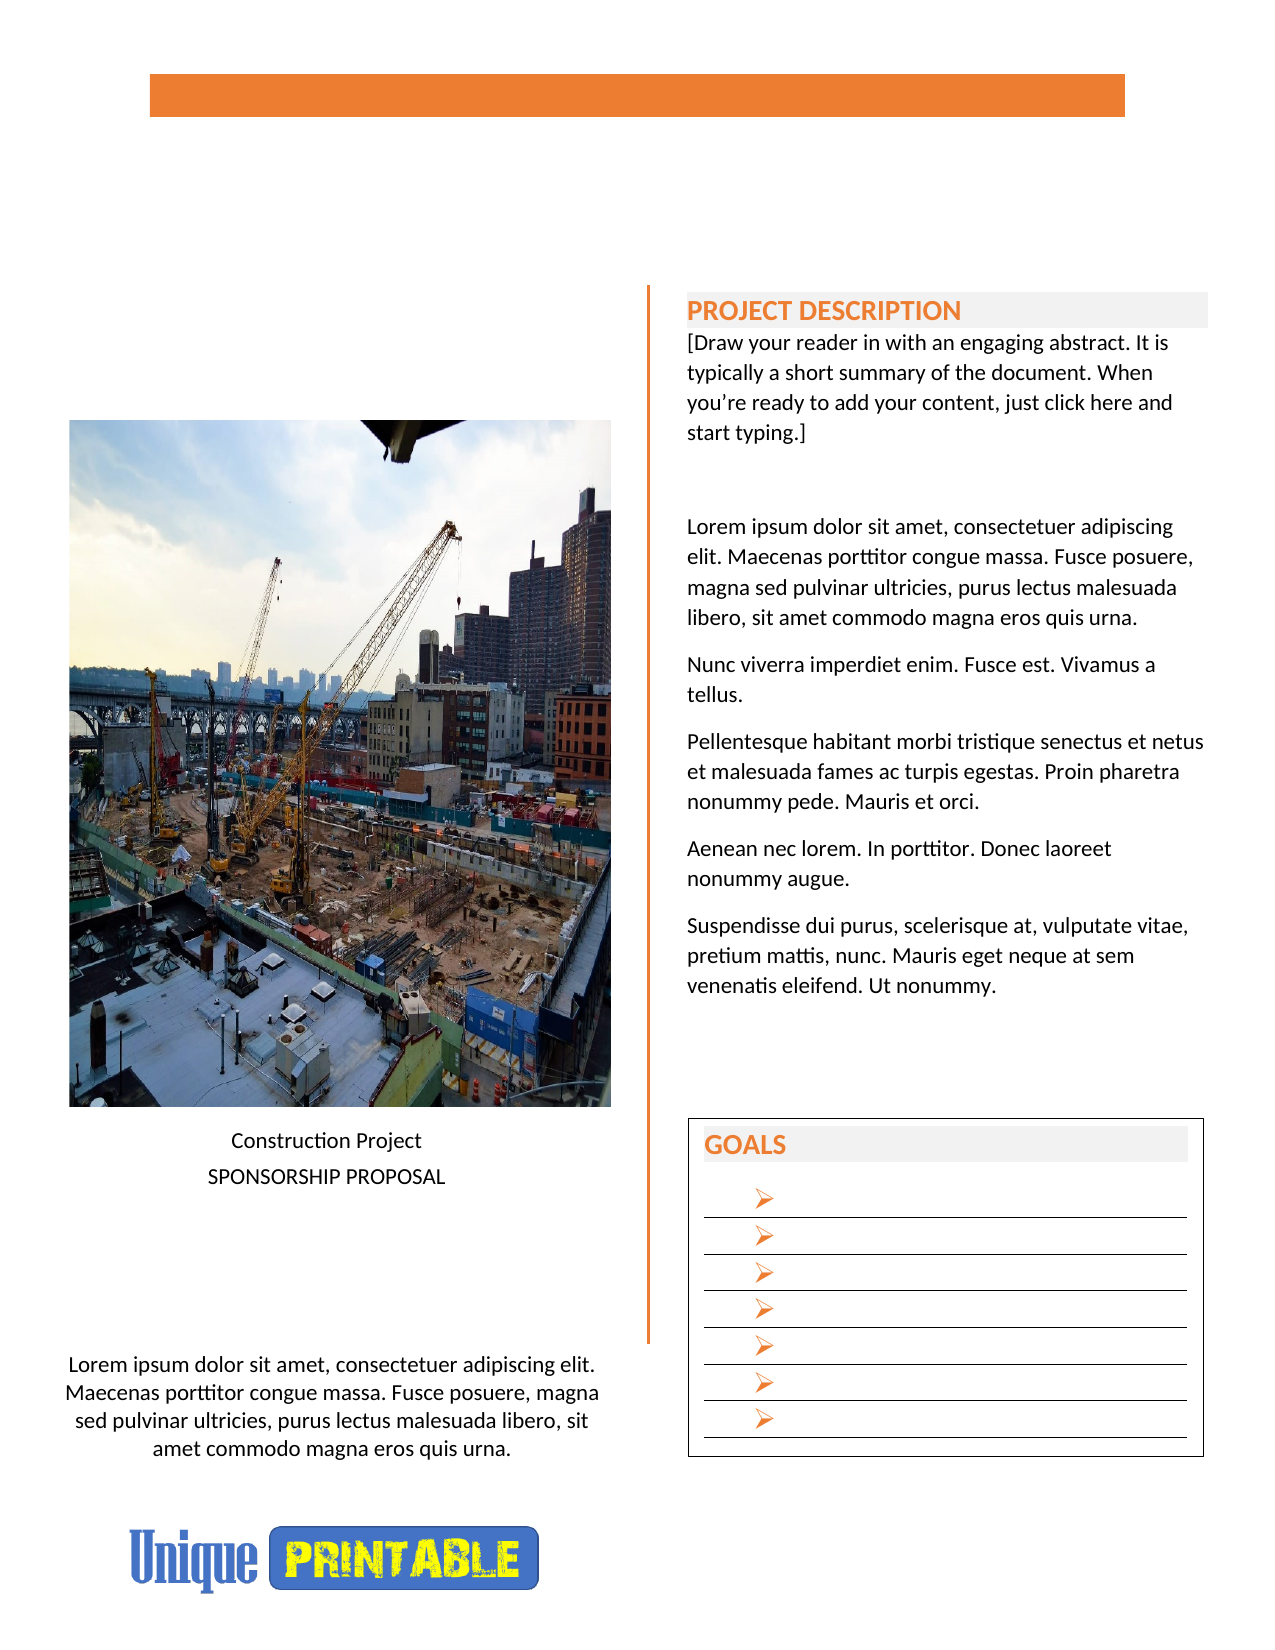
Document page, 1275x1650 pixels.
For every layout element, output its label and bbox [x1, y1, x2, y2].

picture [123, 1520, 547, 1599]
picture [69, 420, 611, 1107]
